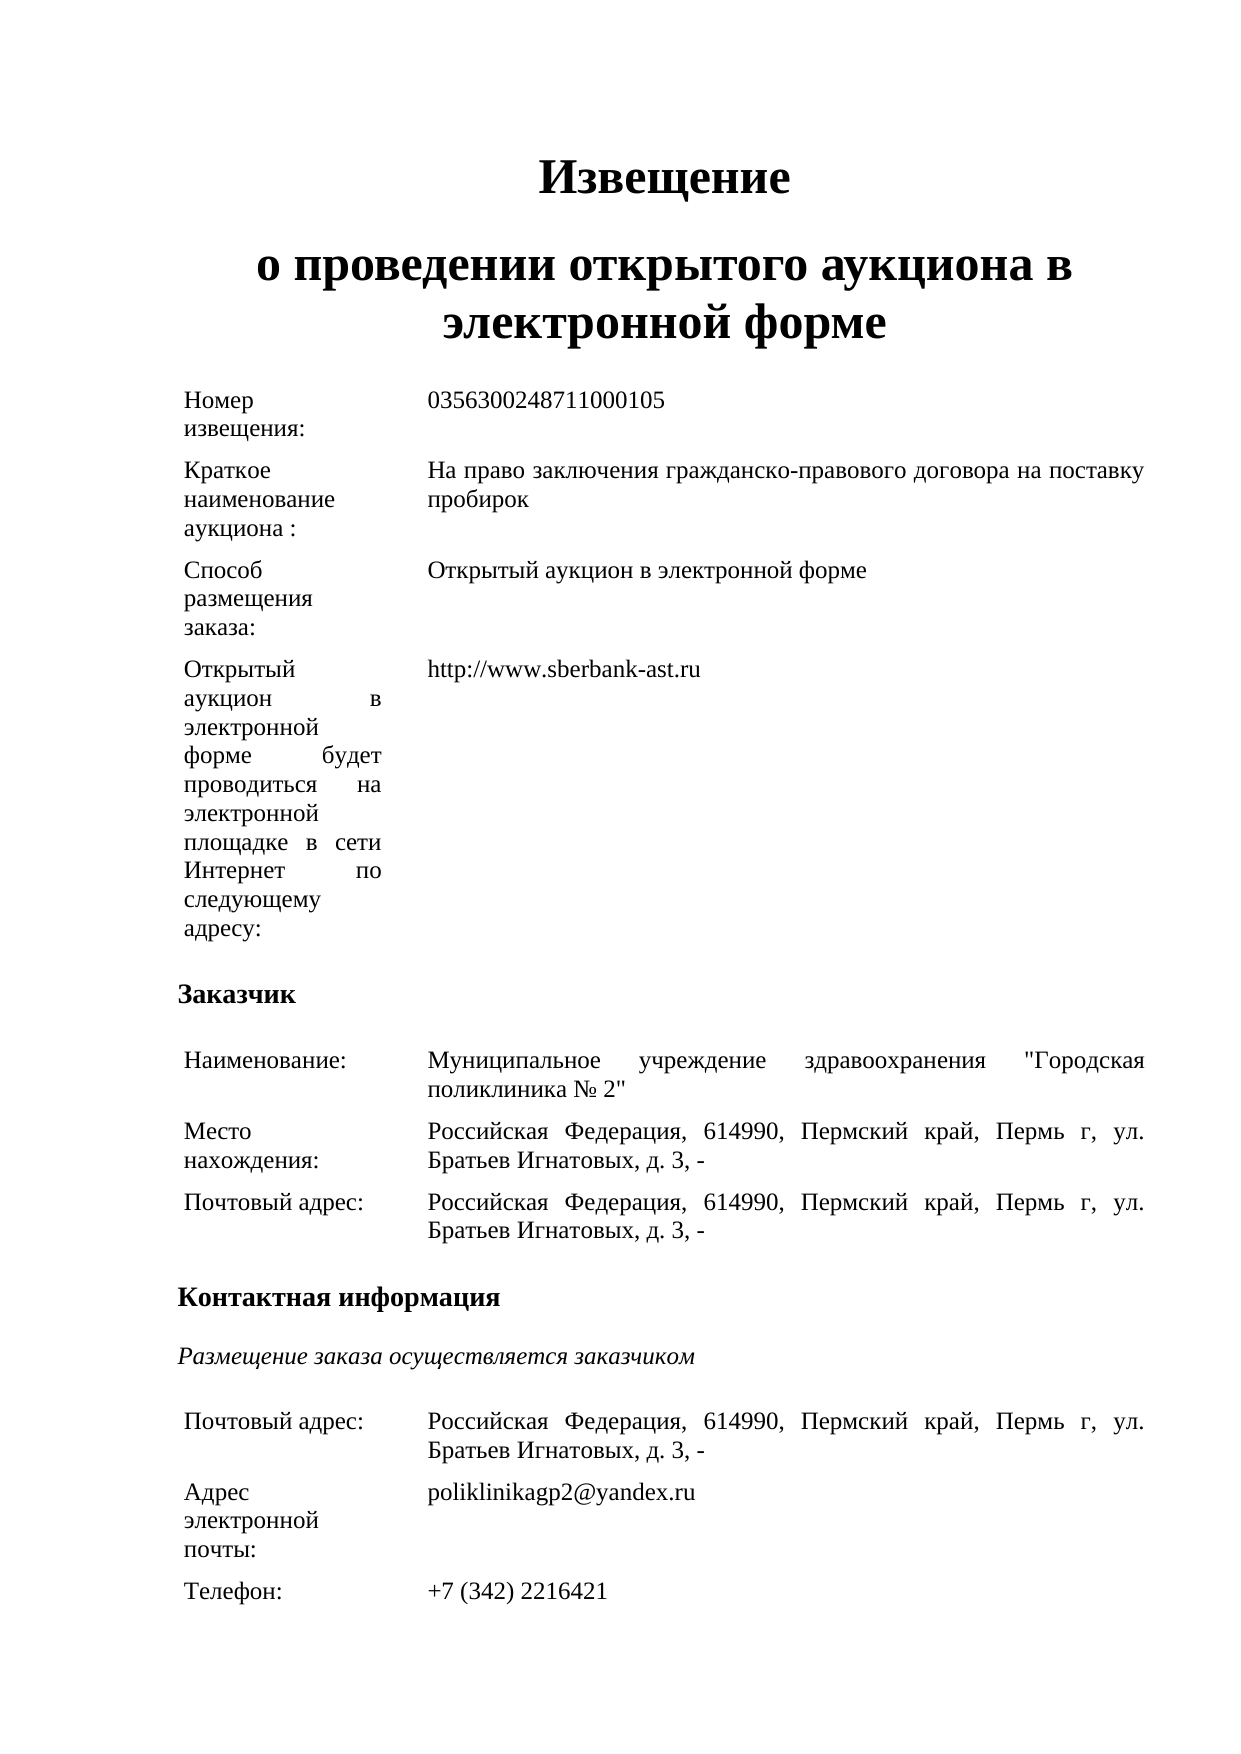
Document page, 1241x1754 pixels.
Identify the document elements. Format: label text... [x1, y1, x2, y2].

table_cell Почтовый адрес: [177, 1180, 421, 1251]
table_cell Российская Федерация, 614990, Пермский край, Пермь г, ул. Братьев Игнатовых, д. 3, - [421, 1180, 1152, 1251]
table_cell Краткое наименование аукциона : [177, 449, 421, 548]
table_header 0356300248711000105 [421, 378, 1152, 449]
table_header Почтовый адрес: [177, 1399, 421, 1470]
table_cell poliklinikagp2@yandex.ru [421, 1470, 1152, 1569]
table_cell Способ размещения заказа: [177, 548, 421, 647]
table_header Номер извещения: [177, 378, 421, 449]
table_header Наименование: [177, 1039, 421, 1109]
table_cell На право заключения гражданско-правового договора на поставку пробирок [421, 449, 1152, 548]
text о проведении открытого аукциона в электронной форме [177, 234, 1152, 349]
table_cell Телефон: [177, 1569, 421, 1611]
table_header Муниципальное учреждение здравоохранения "Городская поликлиника № 2" [421, 1039, 1152, 1109]
table_cell http://www.sberbank-ast.ru [421, 648, 1152, 948]
table_cell +7 (342) 2216421 [421, 1569, 1152, 1611]
text Размещение заказа осуществляется заказчиком [177, 1341, 1152, 1370]
table_cell Адрес электронной почты: [177, 1470, 421, 1569]
table_cell Место нахождения: [177, 1110, 421, 1180]
text Извещение [177, 147, 1152, 205]
table_cell Российская Федерация, 614990, Пермский край, Пермь г, ул. Братьев Игнатовых, д. 3, - [421, 1110, 1152, 1180]
table_cell Открытый аукцион в электронной форме [421, 548, 1152, 647]
text Контактная информация [177, 1280, 1152, 1312]
table_header Российская Федерация, 614990, Пермский край, Пермь г, ул. Братьев Игнатовых, д. 3, - [421, 1399, 1152, 1470]
table_cell Открытый аукцион в электронной форме будет проводиться на электронной площадке в сети Интернет по следующему адресу: [177, 648, 421, 948]
text Заказчик [177, 977, 1152, 1010]
